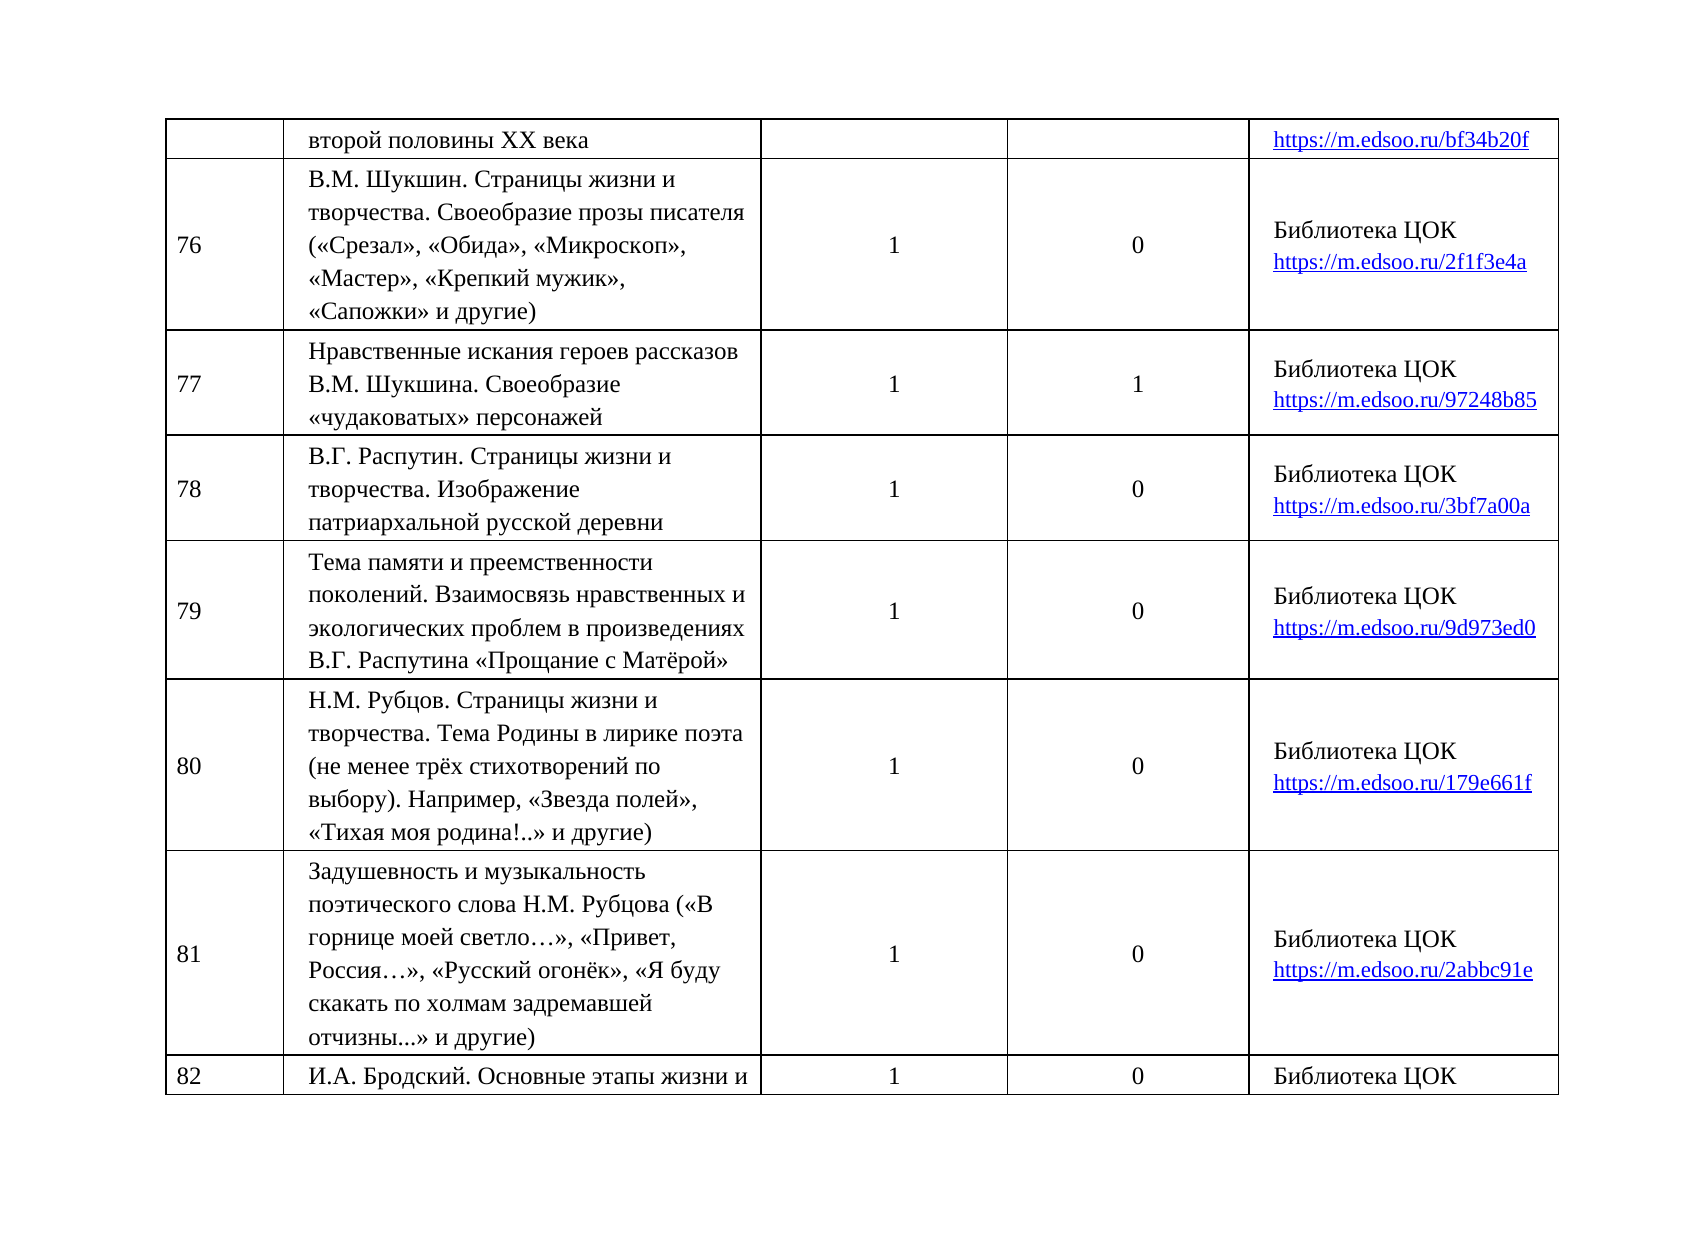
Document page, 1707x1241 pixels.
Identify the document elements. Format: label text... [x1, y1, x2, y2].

table_cell 1 [762, 331, 1007, 434]
table_cell Библиотека ЦОК https://m.edsoo.ru/2abbc91e [1250, 851, 1558, 1054]
table_cell 1 [762, 680, 1007, 850]
table_cell 81 [167, 851, 283, 1054]
table_cell 79 [167, 541, 283, 678]
table_cell 0 [1008, 680, 1248, 850]
table_cell 75 [167, 120, 283, 157]
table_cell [284, 1056, 760, 1093]
table_cell 1 [762, 436, 1007, 540]
table_cell 0 [1008, 541, 1248, 678]
table_cell Н.М. Рубцов. Страницы жизни и творчества. Тема Родины в лирике поэта (не менее трёх стихотворений по выбору). Например, «Звезда полей», «Тихая моя родина!..» и другие) [284, 680, 760, 850]
table_cell 1 [762, 120, 1007, 157]
table_cell Библиотека ЦОК https://m.edsoo.ru/2f1f3e4a [1250, 159, 1558, 329]
table_cell В.М. Шукшин. Страницы жизни и творчества. Своеобразие прозы писателя («Срезал», «Обида», «Микроскоп», «Мастер», «Крепкий мужик», «Сапожки» и другие) [284, 159, 760, 329]
table_cell 0 [1008, 159, 1248, 329]
table_cell 0 [1008, 436, 1248, 540]
table_cell 0 [1008, 851, 1248, 1054]
table_cell Библиотека ЦОК https://m.edsoo.ru/9d973ed0 [1250, 541, 1558, 678]
table_cell 1 [762, 851, 1007, 1054]
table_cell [284, 120, 760, 157]
table_cell 80 [167, 680, 283, 850]
table_cell Библиотека ЦОК https://m.edsoo.ru/179e661f [1250, 680, 1558, 850]
table_cell 1 [1008, 331, 1248, 434]
table_cell 77 [167, 331, 283, 434]
table_cell 0 [1008, 120, 1248, 157]
table_cell 78 [167, 436, 283, 540]
table_cell 82 [167, 1056, 283, 1093]
table_cell 1 [762, 159, 1007, 329]
table_cell Нравственные искания героев рассказов В.М. Шукшина. Своеобразие «чудаковатых» персонажей [284, 331, 760, 434]
table_cell 76 [167, 159, 283, 329]
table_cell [1250, 120, 1558, 157]
table_cell 0 [1008, 1056, 1248, 1093]
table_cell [1250, 1056, 1558, 1093]
table_cell 1 [762, 1056, 1007, 1093]
table_cell Задушевность и музыкальность поэтического слова Н.М. Рубцова («В горнице моей светло…», «Привет, Россия…», «Русский огонёк», «Я буду скакать по холмам задремавшей отчизны...» и другие) [284, 851, 760, 1054]
table_cell Тема памяти и преемственности поколений. Взаимосвязь нравственных и экологических проблем в произведениях В.Г. Распутина «Прощание с Матёрой» [284, 541, 760, 678]
table_cell Библиотека ЦОК https://m.edsoo.ru/3bf7a00a [1250, 436, 1558, 540]
table_cell В.Г. Распутин. Страницы жизни и творчества. Изображение патриархальной русской деревни [284, 436, 760, 540]
table_cell Библиотека ЦОК https://m.edsoo.ru/97248b85 [1250, 331, 1558, 434]
table_cell 1 [762, 541, 1007, 678]
